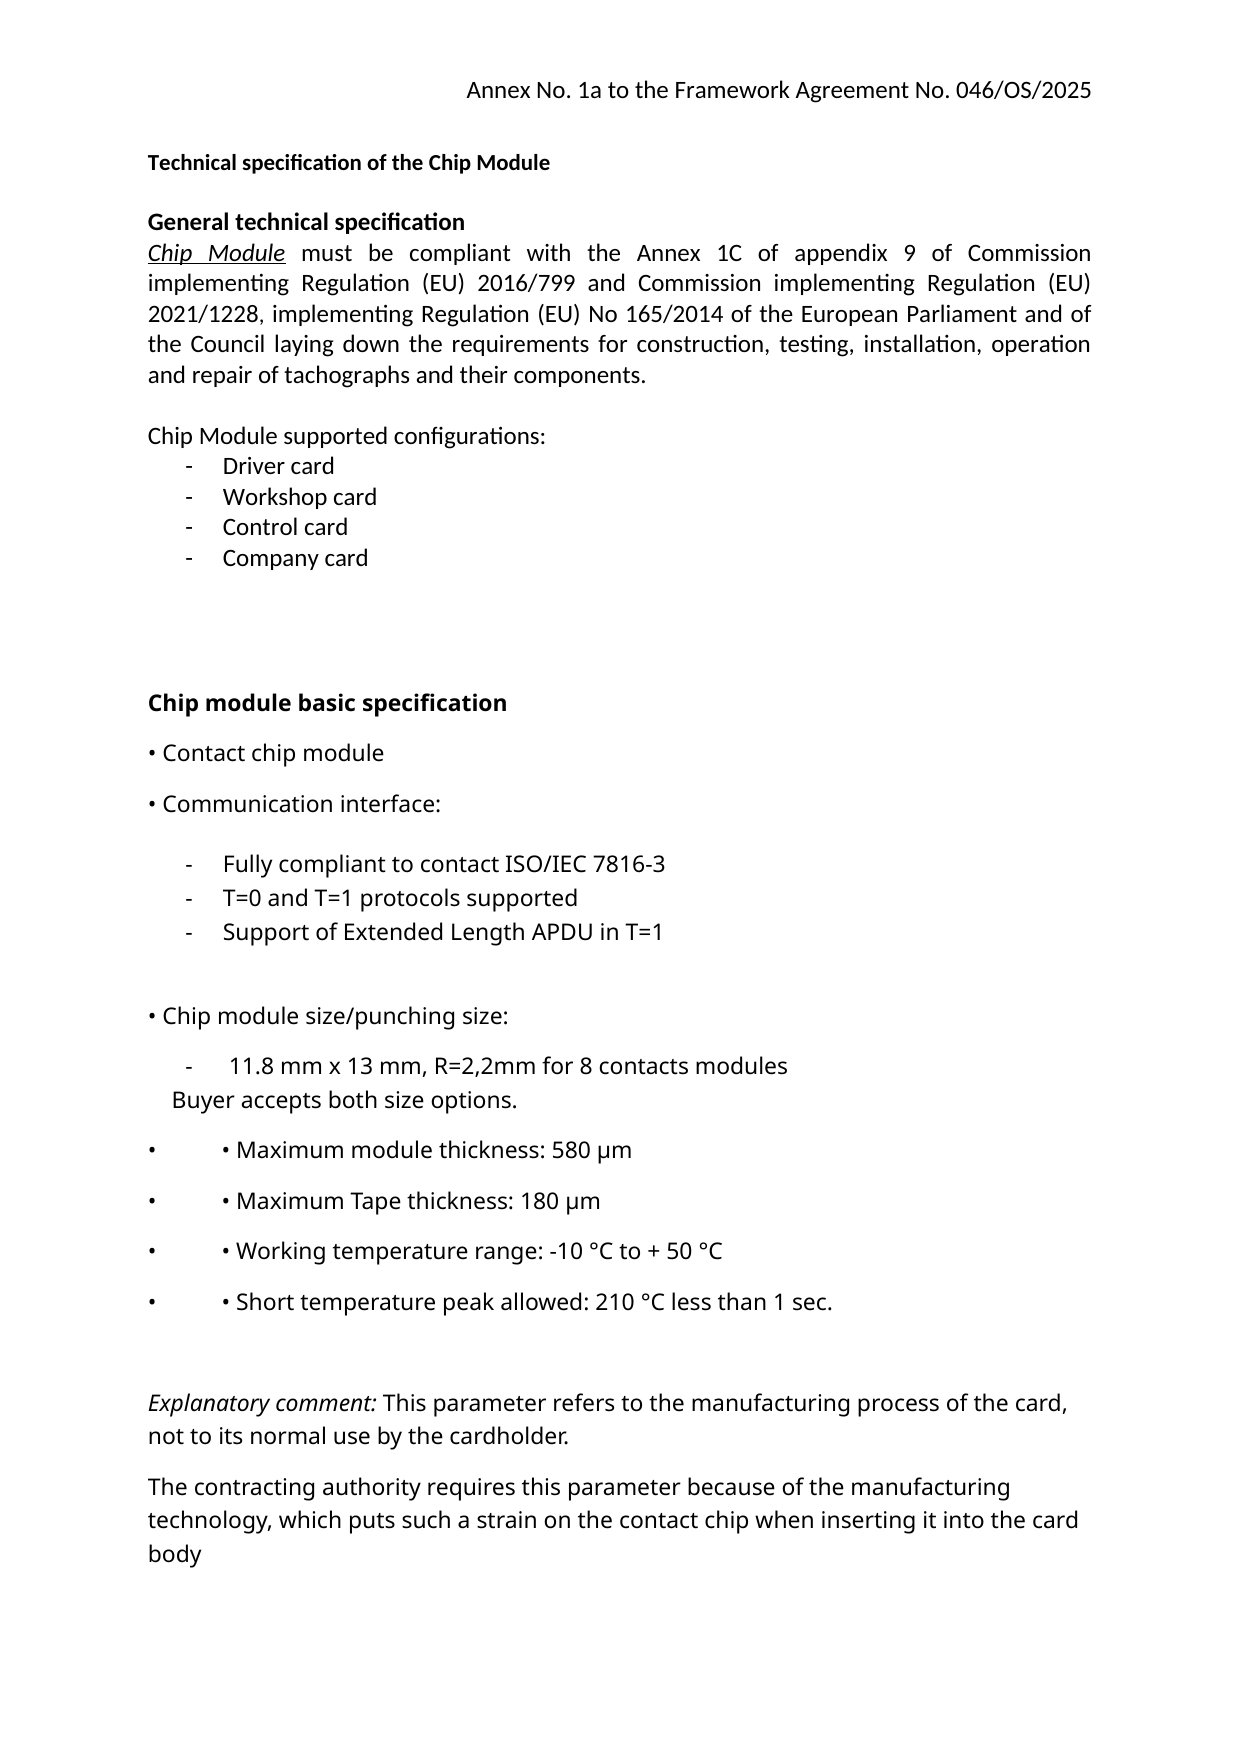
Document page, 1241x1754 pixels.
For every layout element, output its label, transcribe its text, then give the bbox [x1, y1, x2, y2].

text Technical specification of the Chip Module [148, 148, 1093, 176]
list Driver card [185, 450, 1093, 481]
list 11.8 mm x 13 mm, R=2,2mm for 8 contacts modules [185, 1050, 1093, 1081]
list Fully compliant to contact ISO/IEC 7816-3 [185, 848, 1093, 879]
text • Communication interface: [148, 788, 1093, 819]
list Workshop card [185, 481, 1093, 511]
list Company card [185, 542, 1093, 572]
list Control card [185, 511, 1093, 542]
list • Working temperature range: -10 °C to + 50 °C [148, 1235, 1093, 1266]
text Chip Module must be compliant with the Annex 1C of appendix 9 of Commission implementing Regulation (EU) 2016/799 and Commission implementing Regulation (EU) 2021/1228, implementing Regulation (EU) No 165/2014 of the European Parliament and of the Council laying down the requirements for construction, testing, installation, operation and repair of tachographs and their components. [148, 237, 1093, 389]
text Explanatory comment: This parameter refers to the manufacturing process of the card, not to its normal use by the cardholder. [148, 1386, 1093, 1451]
text Chip module basic specification [148, 687, 1093, 718]
text Buyer accepts both size options. [148, 1084, 1093, 1115]
list • Short temperature peak allowed: 210 °C less than 1 sec. [148, 1286, 1093, 1317]
text • Contact chip module [148, 737, 1093, 769]
list T=0 and T=1 protocols supported [185, 882, 1093, 913]
list • Maximum module thickness: 580 μm [148, 1134, 1093, 1166]
text The contracting authority requires this parameter because of the manufacturing technology, which puts such a strain on the contact chip when inserting it into the card body [148, 1471, 1093, 1569]
list • Maximum Tape thickness: 180 μm [148, 1185, 1093, 1216]
text Chip Module supported configurations: [148, 420, 1093, 450]
text • Chip module size/punching size: [148, 1000, 1093, 1031]
list Support of Extended Length APDU in T=1 [185, 916, 1093, 947]
text General technical specification [148, 206, 1093, 237]
